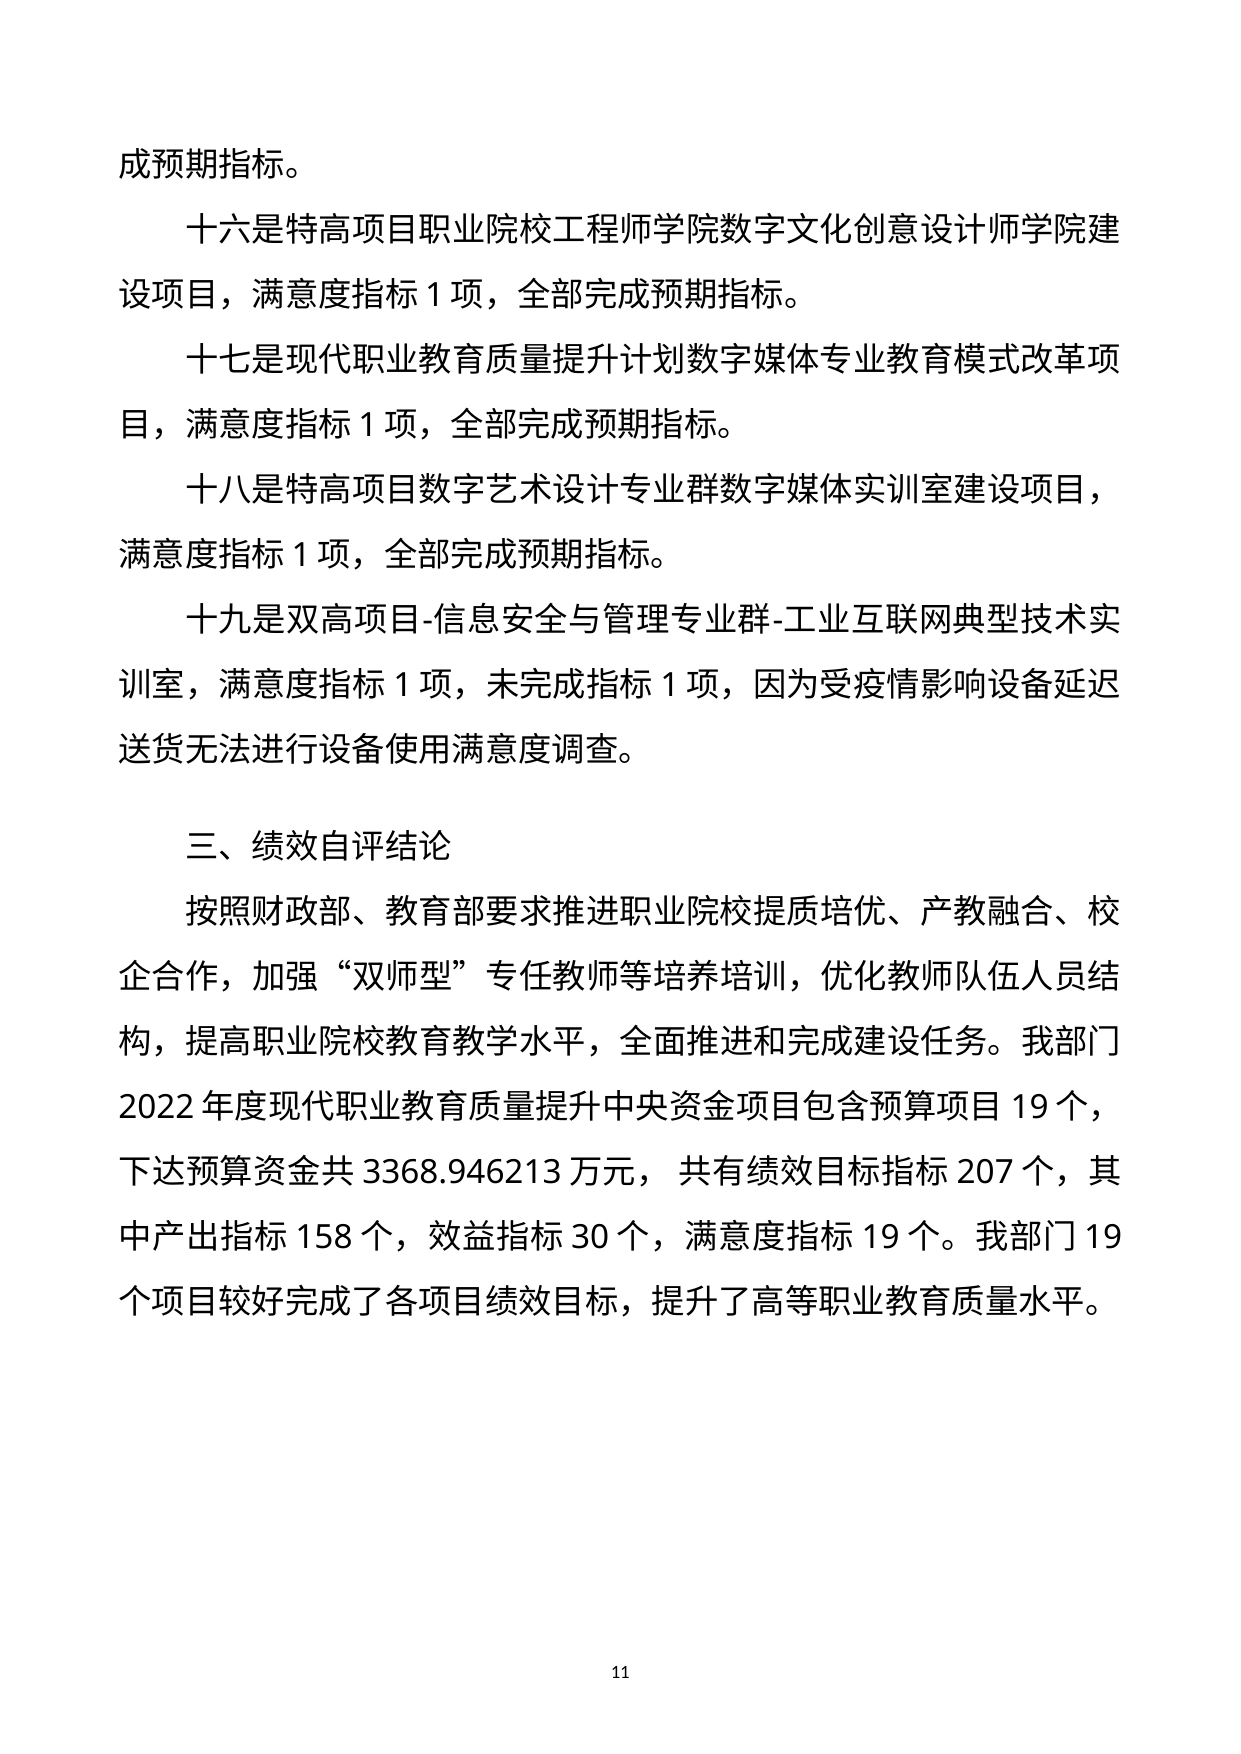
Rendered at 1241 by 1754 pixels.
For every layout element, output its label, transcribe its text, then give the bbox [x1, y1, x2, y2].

text 三、绩效自评结论 [118, 812, 1122, 877]
text 十六是特高项目职业院校工程师学院数字文化创意设计师学院建设项目，满意度指标1项，全部完成预期指标。 [118, 194, 1122, 324]
text 按照财政部、教育部要求推进职业院校提质培优、产教融合、校企合作，加强“双师型”专任教师等培养培训，优化教师队伍人员结构，提高职业院校教育教学水平，全面推进和完成建设任务。我部门2022年度现代职业教育质量提升中央资金项目包含预算项目19个，下达预算资金共3368.946213万元， 共有绩效目标指标207个，其中产出指标158个，效益指标30个，满意度指标19个。我部门19个项目较好完成了各项目绩效目标，提升了高等职业教育质量水平。 [118, 877, 1122, 1332]
text 十九是双高项目-信息安全与管理专业群-工业互联网典型技术实训室，满意度指标1项，未完成指标1项，因为受疫情影响设备延迟送货无法进行设备使用满意度调查。 [118, 584, 1122, 779]
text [118, 129, 1122, 194]
text 十八是特高项目数字艺术设计专业群数字媒体实训室建设项目，满意度指标1项，全部完成预期指标。 [118, 454, 1122, 584]
text 十七是现代职业教育质量提升计划数字媒体专业教育模式改革项目，满意度指标1项，全部完成预期指标。 [118, 324, 1122, 454]
